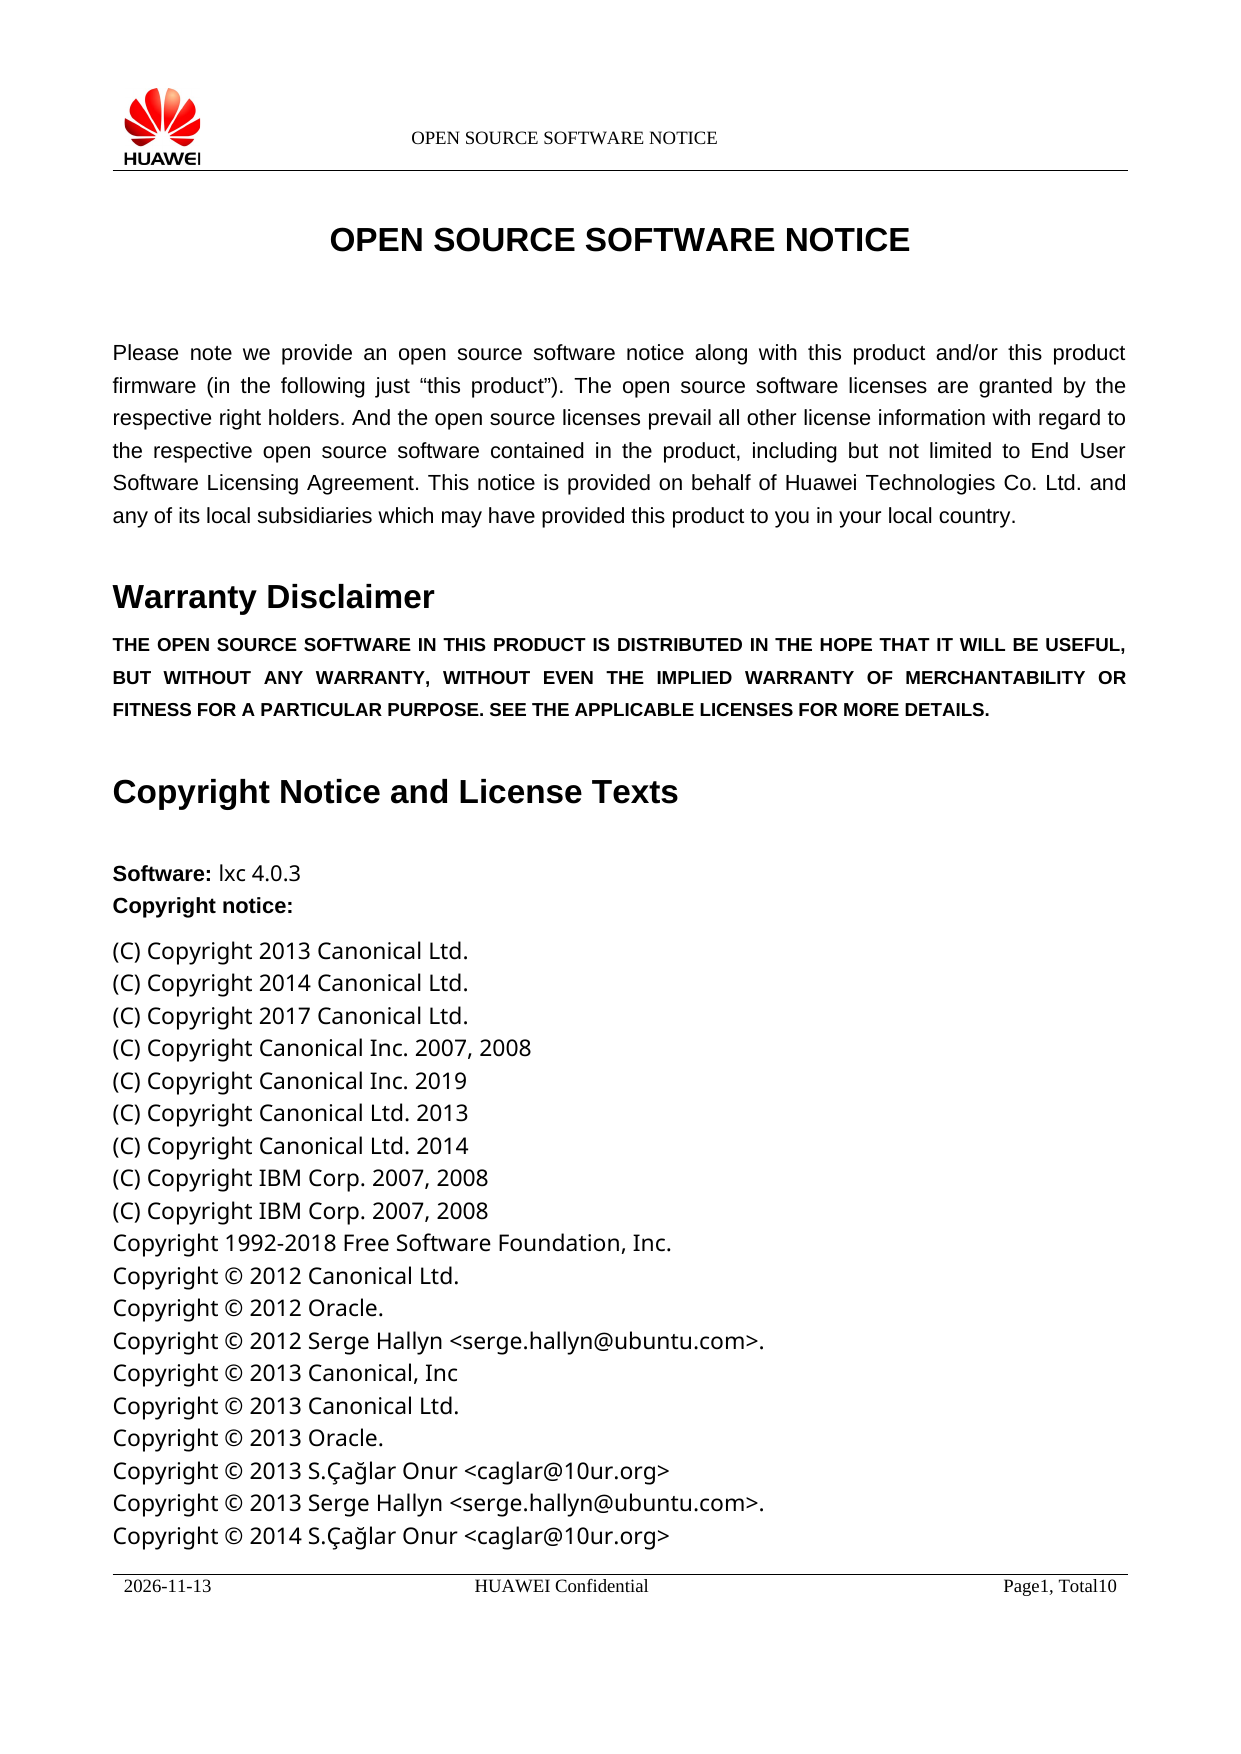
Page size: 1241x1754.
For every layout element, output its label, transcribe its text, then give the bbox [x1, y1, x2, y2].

text Copyright © 2013 Serge Hallyn <serge.hallyn@ubuntu.com>. [112, 1486, 1128, 1519]
text (C) Copyright IBM Corp. 2007, 2008 [112, 1161, 1128, 1194]
text Copyright © 2013 S.Çağlar Onur <caglar@10ur.org> [112, 1454, 1128, 1486]
text Copyright © 2012 Canonical Ltd. [112, 1259, 1128, 1291]
text (C) Copyright 2017 Canonical Ltd. [112, 999, 1128, 1031]
text (C) Copyright 2013 Canonical Ltd. [112, 934, 1128, 966]
text Copyright © 2013 Canonical, Inc [112, 1356, 1128, 1389]
text (C) Copyright Canonical Inc. 2007, 2008 [112, 1031, 1128, 1064]
text (C) Copyright Canonical Ltd. 2013 [112, 1096, 1128, 1129]
text Copyright 1992-2018 Free Software Foundation, Inc. [112, 1226, 1128, 1259]
text Please note we provide an open source software notice along with this product and/or this product firmware (in the following just “this product”). The open source software licenses are granted by the respective right holders. And the open source licenses prevail all other license information with regard to the respective open source software contained in the product, including but not limited to End User Software Licensing Agreement. This notice is provided on behalf of Huawei Technologies Co. Ltd. and any of its local subsidiaries which may have provided this product to you in your local country. [112, 336, 1128, 531]
text Copyright notice: [112, 889, 1128, 921]
text Copyright Notice and License Texts [112, 759, 1128, 824]
text (C) Copyright 2014 Canonical Ltd. [112, 966, 1128, 999]
title Software: lxc 4.0.3 [112, 856, 1128, 889]
text (C) Copyright Canonical Ltd. 2014 [112, 1129, 1128, 1161]
text (C) Copyright IBM Corp. 2007, 2008 [112, 1194, 1128, 1226]
text Copyright © 2014 S.Çağlar Onur <caglar@10ur.org> [112, 1519, 1128, 1551]
text (C) Copyright Canonical Inc. 2019 [112, 1064, 1128, 1096]
text Warranty Disclaimer [112, 564, 1128, 629]
picture [124, 88, 201, 165]
text The open source software in this product is distributed in the hope that it will be useful, but WITHOUT ANY WARRANTY, without even the implied warranty of MERCHANTABILITY or FITNESS FOR A PARTICULAR PURPOSE. See the applicable licenses for more details. [112, 629, 1128, 726]
text OPEN SOURCE SOFTWARE NOTICE [112, 206, 1128, 271]
text Copyright © 2012 Serge Hallyn <serge.hallyn@ubuntu.com>. [112, 1324, 1128, 1356]
text Copyright © 2013 Oracle. [112, 1421, 1128, 1454]
text Copyright © 2013 Canonical Ltd. [112, 1389, 1128, 1421]
text Copyright © 2012 Oracle. [112, 1291, 1128, 1324]
